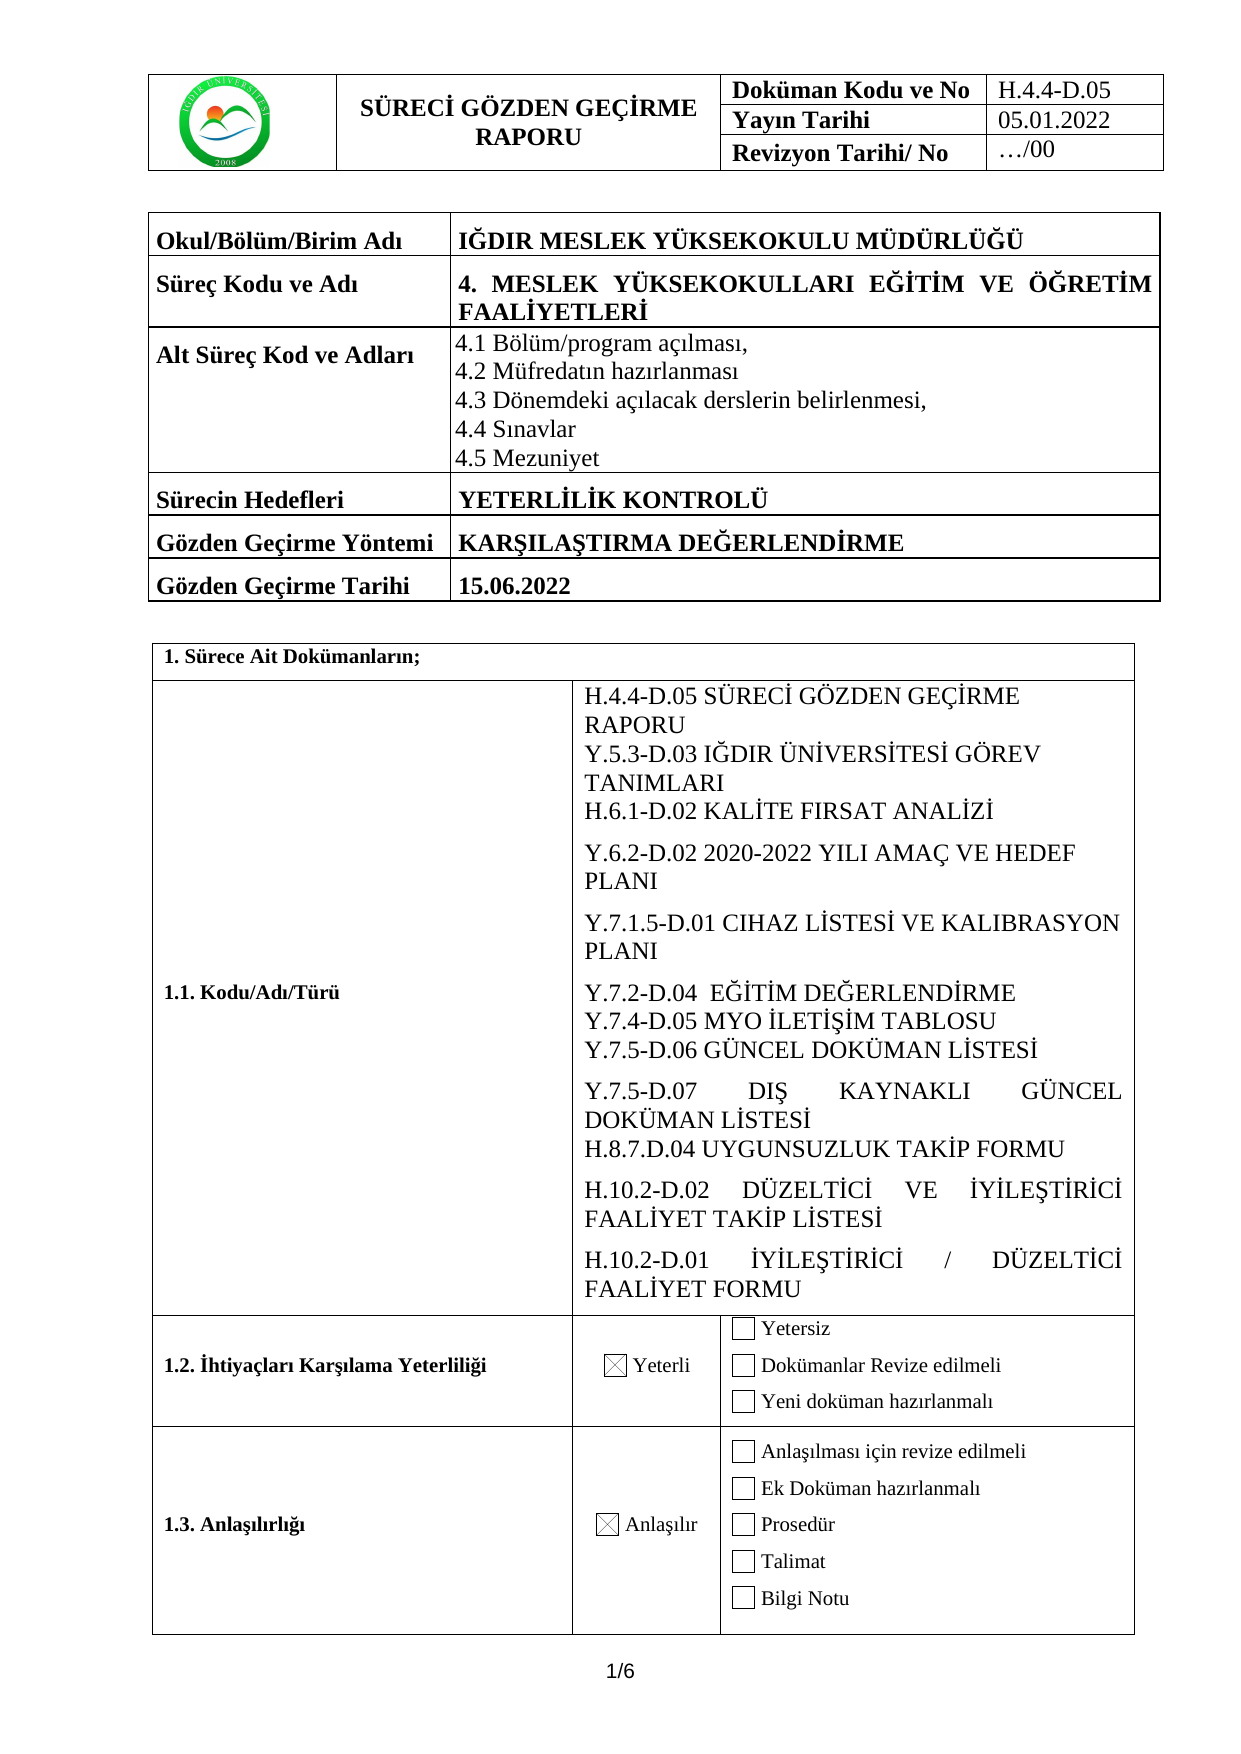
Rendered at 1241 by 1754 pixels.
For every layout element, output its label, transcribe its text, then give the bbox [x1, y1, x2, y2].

table_cell KARŞILAŞTIRMA DEĞERLENDİRME [451, 516, 1159, 557]
table_cell 1.2. İhtiyaçları Karşılama Yeterliliği [153, 1316, 572, 1426]
table_cell Gözden Geçirme Yöntemi [149, 516, 450, 557]
table_cell Alt Süreç Kod ve Adları [149, 328, 450, 471]
table_header IĞDIR MESLEK YÜKSEKOKULU MÜDÜRLÜĞÜ [451, 213, 1159, 254]
table_cell 4. MESLEK YÜKSEKOKULLARI EĞİTİM VE ÖĞRETİM FAALİYETLERİ [451, 256, 1159, 326]
table_cell Gözden Geçirme Tarihi [149, 559, 450, 600]
table_cell 1.1. Kodu/Adı/Türü [153, 681, 572, 1315]
table_cell Sürecin Hedefleri [149, 473, 450, 514]
table_cell Anlaşılması için revize edilmeli Ek Doküman hazırlanmalı Prosedür Talimat Bilgi Notu Diğer [721, 1427, 1134, 1634]
table_cell Süreç Kodu ve Adı [149, 256, 450, 326]
table_cell 1.3. Anlaşılırlığı [153, 1427, 572, 1634]
picture [178, 75, 270, 166]
table_cell Yetersiz Dokümanlar Revize edilmeli Yeni doküman hazırlanmalı [721, 1316, 1134, 1426]
table_header 1. Sürece Ait Dokümanların; [153, 644, 1134, 680]
table_cell 15.06.2022 [451, 559, 1159, 600]
table_cell YETERLİLİK KONTROLÜ [451, 473, 1159, 514]
table_cell 4.1 Bölüm/program açılması, 4.2 Müfredatın hazırlanması 4.3 Dönemdeki açılacak derslerin belirlenmesi, 4.4 Sınavlar 4.5 Mezuniyet [451, 328, 1159, 471]
table_cell H.4.4-D.05 SÜRECİ GÖZDEN GEÇİRME RAPORU Y.5.3-D.03 IĞDIR ÜNİVERSİTESİ GÖREV TANIMLARI H.6.1-D.02 KALİTE FIRSAT ANALİZİ Y.6.2-D.02 2020-2022 YILI AMAÇ VE HEDEF PLANI Y.7.1.5-D.01 CIHAZ LİSTESİ VE KALIBRASYON PLANI Y.7.2-D.04 EĞİTİM DEĞERLENDİRME Y.7.4-D.05 MYO İLETİŞİM TABLOSU Y.7.5-D.06 GÜNCEL DOKÜMAN LİSTESİ Y.7.5-D.07 DIŞ KAYNAKLI GÜNCEL DOKÜMAN LİSTESİ H.8.7.D.04 UYGUNSUZLUK TAKİP FORMU H.10.2-D.02 DÜZELTİCİ VE İYİLEŞTİRİCİ FAALİYET TAKİP LİSTESİ H.10.2-D.01 İYİLEŞTİRİCİ / DÜZELTİCİ FAALİYET FORMU [573, 681, 1134, 1315]
table_cell Anlaşılır [573, 1427, 720, 1634]
table_header Okul/Bölüm/Birim Adı [149, 213, 450, 254]
table_cell Yeterli [573, 1316, 720, 1426]
